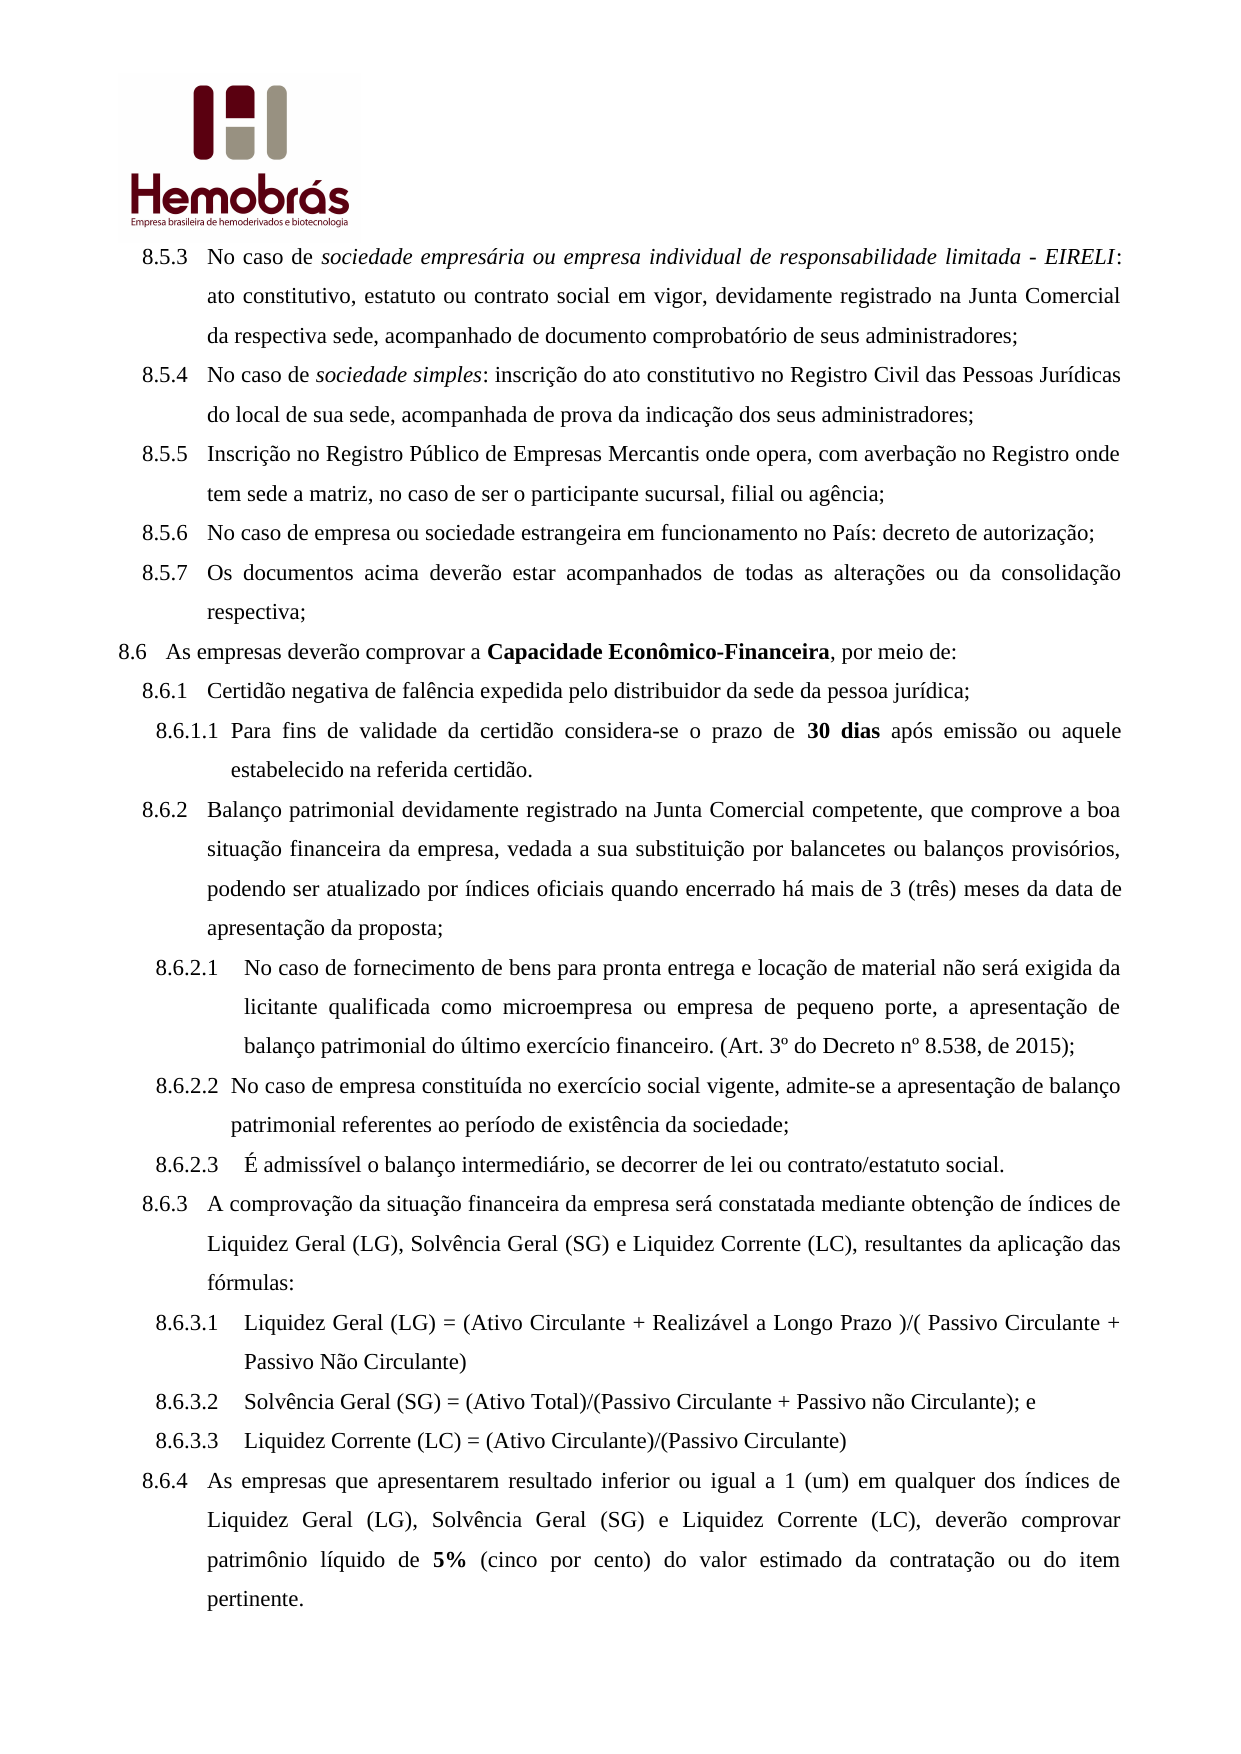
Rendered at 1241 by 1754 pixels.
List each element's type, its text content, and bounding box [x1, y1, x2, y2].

picture [118, 73, 362, 243]
list É admissível o balanço intermediário, se decorrer de lei ou contrato/estatuto social. [155, 1151, 1122, 1177]
list Os documentos acima deverão estar acompanhados de todas as alterações ou da consolidação respectiva; [142, 559, 1122, 625]
list Balanço patrimonial devidamente registrado na Junta Comercial competente, que comprove a boa situação financeira da empresa, vedada a sua substituição por balancetes ou balanços provisórios, podendo ser atualizado por índices oficiais quando encerrado há mais de 3 (três) meses da data de apresentação da proposta; [142, 796, 1122, 941]
list Liquidez Corrente (LC) = (Ativo Circulante)/(Passivo Circulante) [155, 1427, 1122, 1454]
list Solvência Geral (SG) = (Ativo Total)/(Passivo Circulante + Passivo não Circulante); e [155, 1388, 1122, 1414]
list No caso de sociedade empresária ou empresa individual de responsabilidade limitada - EIRELI: ato constitutivo, estatuto ou contrato social em vigor, devidamente registrado na Junta Comercial da respectiva sede, acompanhado de documento comprobatório de seus administradores; [142, 243, 1122, 348]
list Certidão negativa de falência expedida pelo distribuidor da sede da pessoa jurídica; [142, 677, 1122, 704]
list No caso de sociedade simples: inscrição do ato constitutivo no Registro Civil das Pessoas Jurídicas do local de sua sede, acompanhada de prova da indicação dos seus administradores; [142, 361, 1122, 427]
list As empresas que apresentarem resultado inferior ou igual a 1 (um) em qualquer dos índices de Liquidez Geral (LG), Solvência Geral (SG) e Liquidez Corrente (LC), deverão comprovar patrimônio líquido de 5% (cinco por cento) do valor estimado da contratação ou do item pertinente. [142, 1467, 1122, 1612]
list Inscrição no Registro Público de Empresas Mercantis onde opera, com averbação no Registro onde tem sede a matriz, no caso de ser o participante sucursal, filial ou agência; [142, 440, 1122, 506]
list As empresas deverão comprovar a Capacidade Econômico-Financeira, por meio de: [118, 638, 1122, 664]
list No caso de empresa ou sociedade estrangeira em funcionamento no País: decreto de autorização; [142, 519, 1122, 546]
list Liquidez Geral (LG) = (Ativo Circulante + Realizável a Longo Prazo )/( Passivo Circulante + Passivo Não Circulante) [155, 1309, 1122, 1375]
list A comprovação da situação financeira da empresa será constatada mediante obtenção de índices de Liquidez Geral (LG), Solvência Geral (SG) e Liquidez Corrente (LC), resultantes da aplicação das fórmulas: [142, 1191, 1122, 1296]
list No caso de fornecimento de bens para pronta entrega e locação de material não será exigida da licitante qualificada como microempresa ou empresa de pequeno porte, a apresentação de balanço patrimonial do último exercício financeiro. (Art. 3º do Decreto nº 8.538, de 2015); [155, 954, 1122, 1059]
list No caso de empresa constituída no exercício social vigente, admite-se a apresentação de balanço patrimonial referentes ao período de existência da sociedade; [156, 1072, 1122, 1138]
list Para fins de validade da certidão considera-se o prazo de 30 dias após emissão ou aquele estabelecido na referida certidão. [156, 717, 1122, 783]
